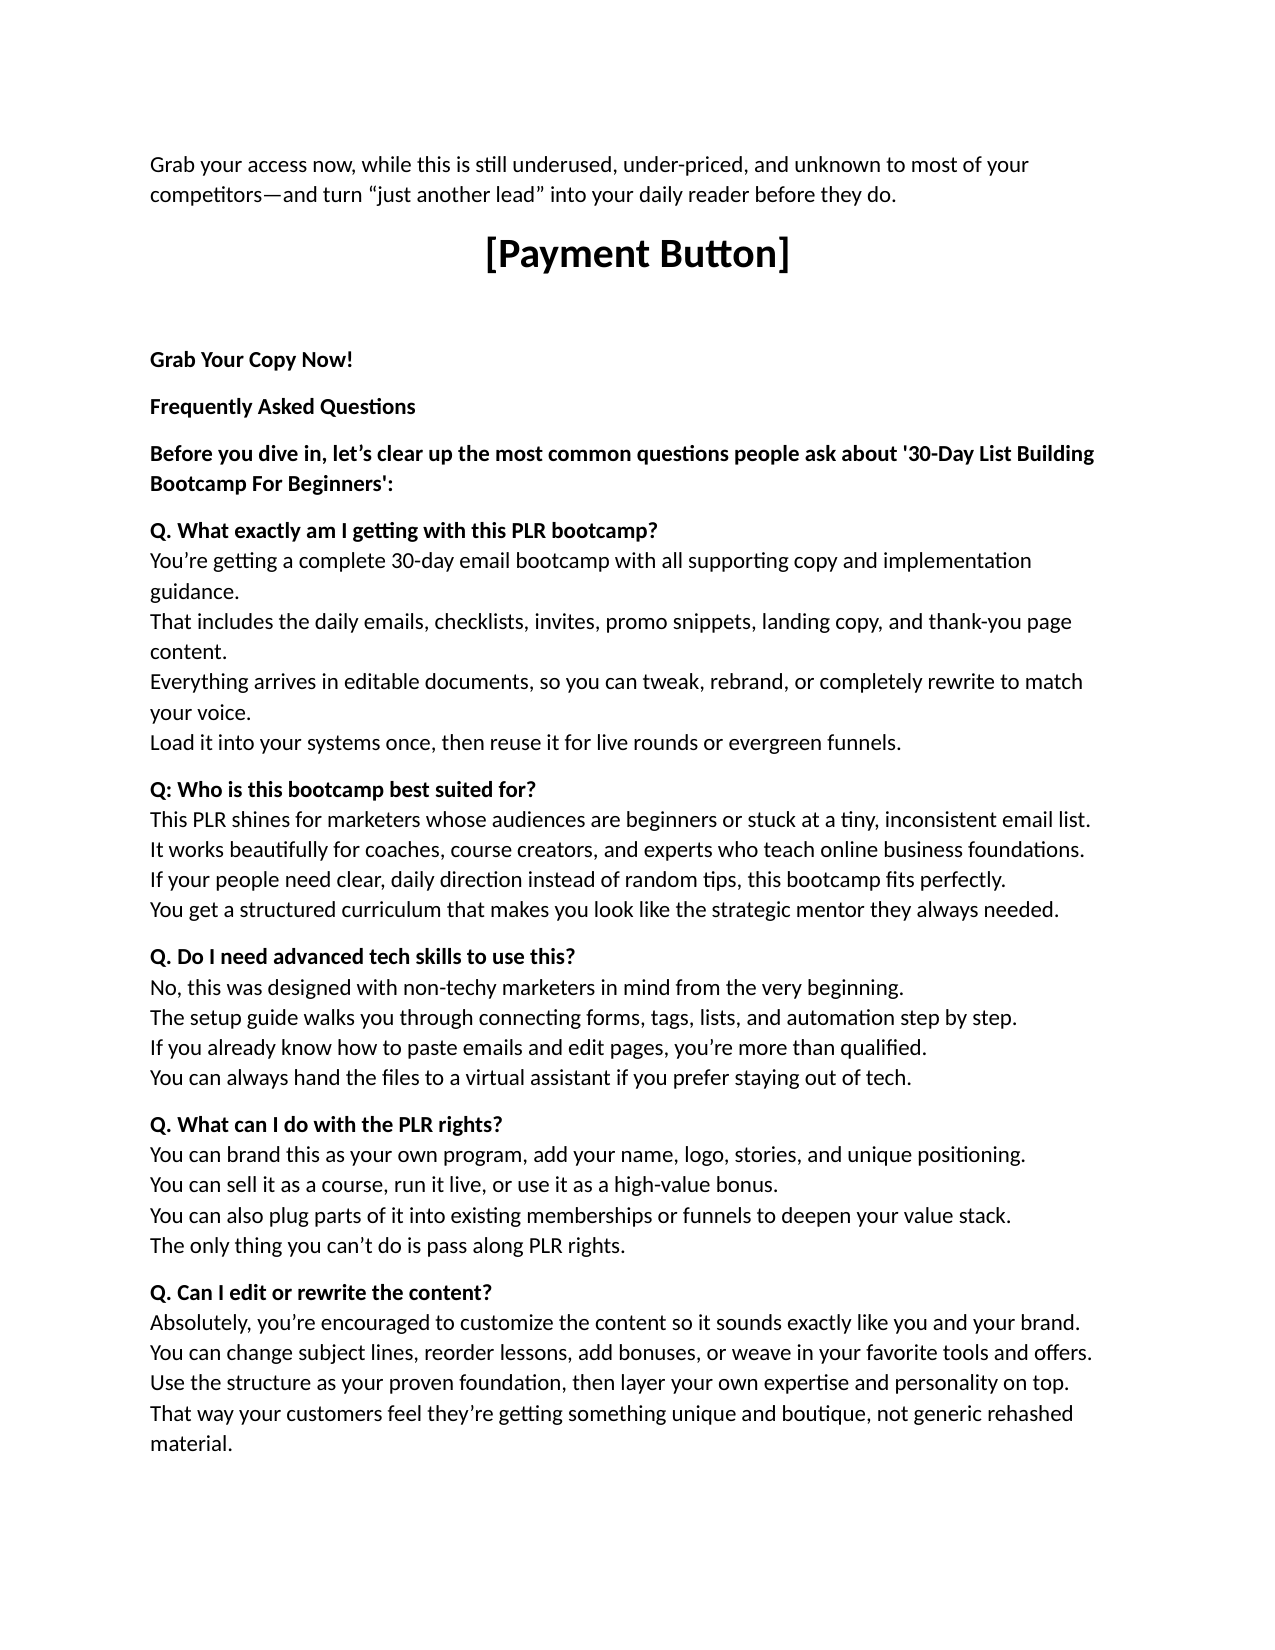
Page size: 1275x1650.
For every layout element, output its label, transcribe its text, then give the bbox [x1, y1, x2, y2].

text Frequently Asked Questions [150, 392, 1125, 420]
text Q. What exactly am I getting with this PLR bootcamp? You’re getting a complete 30-day email bootcamp with all supporting copy and implementation guidance. That includes the daily emails, checklists, invites, promo snippets, landing copy, and thank-you page content. Everything arrives in editable documents, so you can tweak, rebrand, or completely rewrite to match your voice. Load it into your systems once, then reuse it for live rounds or evergreen funnels. [150, 516, 1125, 756]
text Grab your access now, while this is still underused, under-priced, and unknown to most of your competitors—and turn “just another lead” into your daily reader before they do. [150, 150, 1125, 208]
text Q: Who is this bootcamp best suited for? This PLR shines for marketers whose audiences are beginners or stuck at a tiny, inconsistent email list. It works beautifully for coaches, course creators, and experts who teach online business foundations. If your people need clear, daily direction instead of random tips, this bootcamp fits perfectly. You get a structured curriculum that makes you look like the strategic mentor they always needed. [150, 775, 1125, 923]
text Q. What can I do with the PLR rights? You can brand this as your own program, add your name, logo, stories, and unique positioning. You can sell it as a course, run it live, or use it as a high-value bonus. You can also plug parts of it into existing memberships or funnels to deepen your value stack. The only thing you can’t do is pass along PLR rights. [150, 1110, 1125, 1259]
text Grab Your Copy Now! [150, 346, 1125, 373]
text Q. Do I need advanced tech skills to use this? No, this was designed with non-techy marketers in mind from the very beginning. The setup guide walks you through connecting forms, tags, lists, and automation step by step. If you already know how to paste emails and edit pages, you’re more than qualified. You can always hand the files to a virtual assistant if you prefer staying out of tech. [150, 942, 1125, 1091]
text Q. Can I edit or rewrite the content? Absolutely, you’re encouraged to customize the content so it sounds exactly like you and your brand. You can change subject lines, reorder lessons, add bonuses, or weave in your favorite tools and offers. Use the structure as your proven foundation, then layer your own expertise and personality on top. That way your customers feel they’re getting something unique and boutique, not generic rehashed material. [150, 1278, 1125, 1457]
text Before you dive in, let’s clear up the most common questions people ask about '30-Day List Building Bootcamp For Beginners': [150, 439, 1125, 497]
text [Payment Button] [150, 227, 1125, 278]
